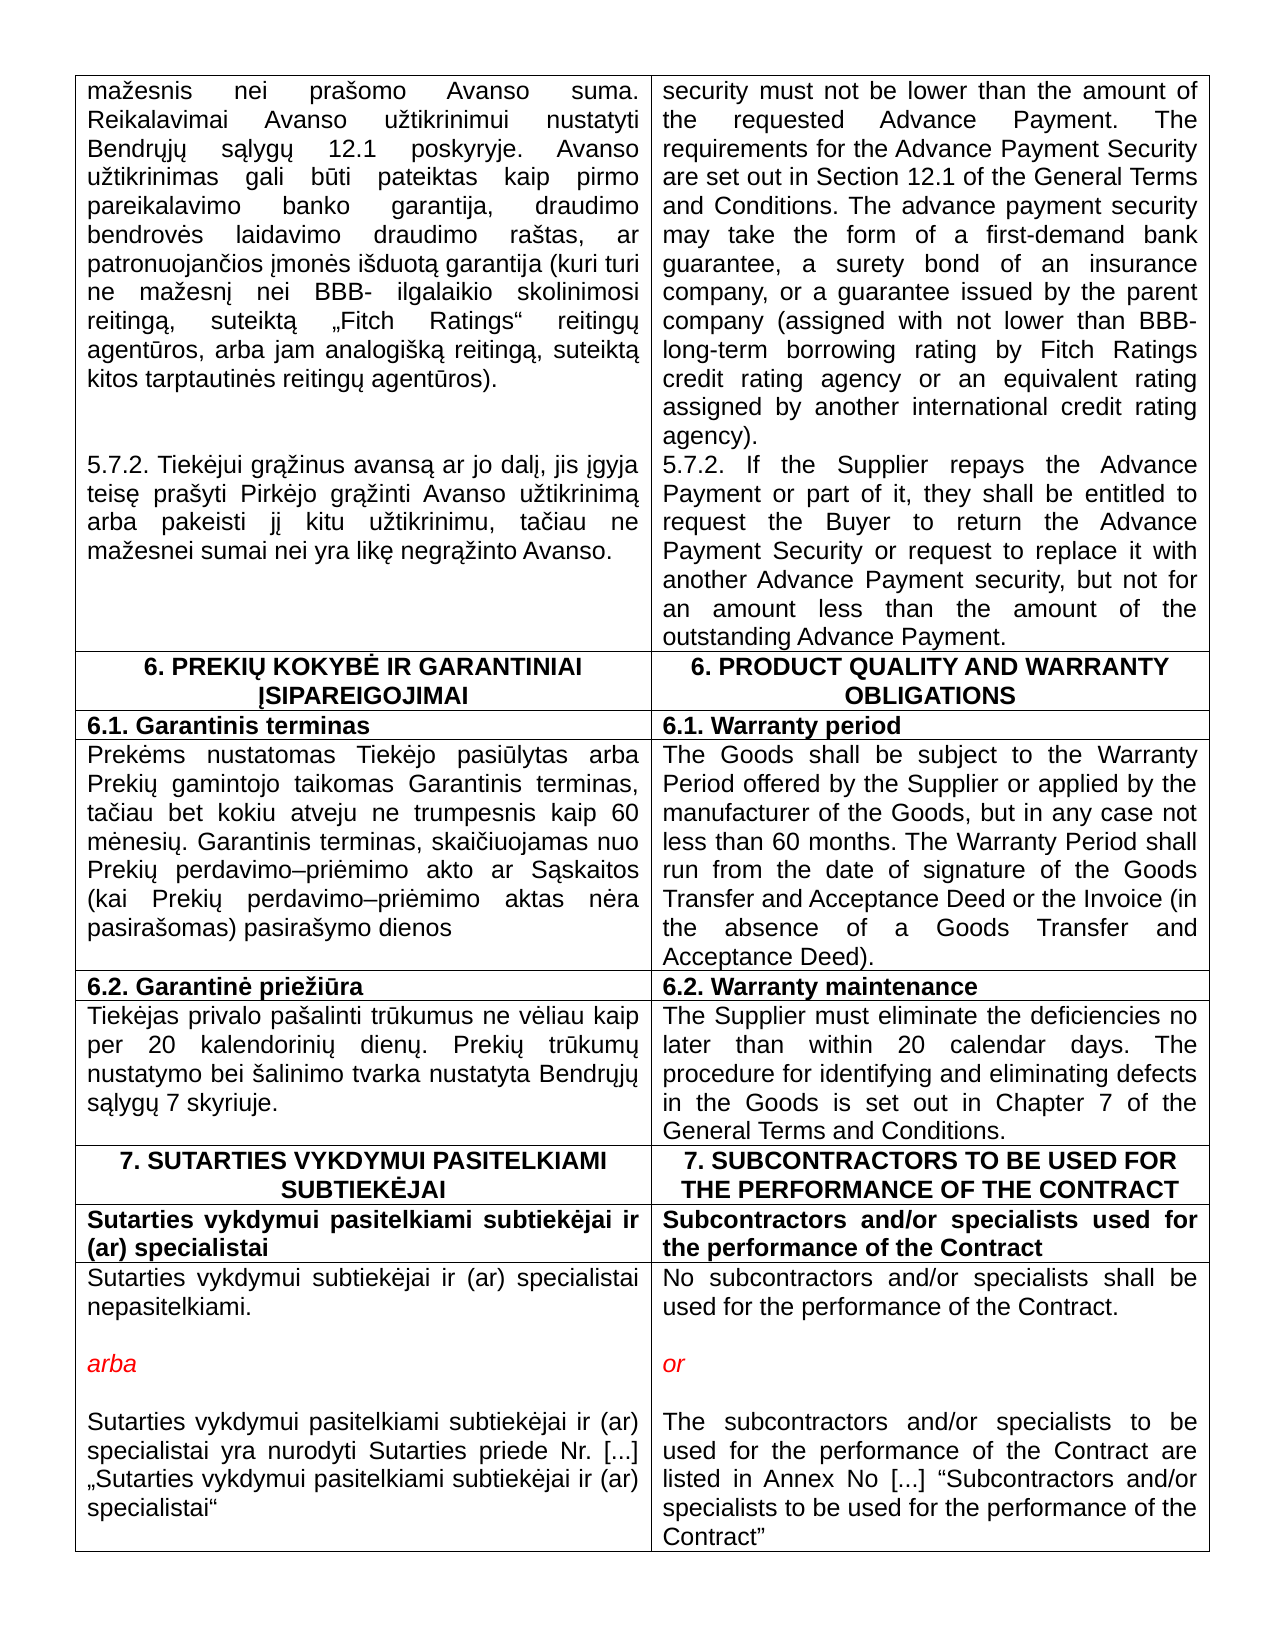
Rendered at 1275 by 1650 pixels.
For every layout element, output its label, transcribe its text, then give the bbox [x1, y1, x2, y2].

table_cell Subcontractors and/or specialists used for the performance of the Contract [652, 1205, 1209, 1262]
table_cell Tiekėjas privalo pašalinti trūkumus ne vėliau kaip per 20 kalendorinių dienų. Prekių trūkumų nustatymo bei šalinimo tvarka nustatyta Bendrųjų sąlygų 7 skyriuje. [76, 1001, 651, 1145]
table_cell 7. SUTARTIES VYKDYMUI PASITELKIAMI SUBTIEKĖJAI [76, 1146, 651, 1203]
table_cell 6. PRODUCT QUALITY AND WARRANTY OBLIGATIONS [652, 652, 1209, 709]
table_cell 6.2. Garantinė priežiūra [76, 971, 651, 1000]
table_cell 6.2. Warranty maintenance [652, 971, 1209, 1000]
table_cell 6.1. Garantinis terminas [76, 711, 651, 739]
table_cell The Supplier must eliminate the deficiencies no later than within 20 calendar days. The procedure for identifying and eliminating defects in the Goods is set out in Chapter 7 of the General Terms and Conditions. [652, 1001, 1209, 1145]
table_cell 6. PREKIŲ KOKYBĖ IR GARANTINIAI ĮSIPAREIGOJIMAI [76, 652, 651, 709]
table_cell 7. SUBCONTRACTORS TO BE USED FOR THE PERFORMANCE OF THE CONTRACT [652, 1146, 1209, 1203]
table_cell Prekėms nustatomas Tiekėjo pasiūlytas arba Prekių gamintojo taikomas Garantinis terminas, tačiau bet kokiu atveju ne trumpesnis kaip 60 mėnesių. Garantinis terminas, skaičiuojamas nuo Prekių perdavimo–priėmimo akto ar Sąskaitos (kai Prekių perdavimo–priėmimo aktas nėra pasirašomas) pasirašymo dienos [76, 740, 651, 970]
table_cell 6.1. Warranty period [652, 711, 1209, 739]
table_cell Sutarties vykdymui pasitelkiami subtiekėjai ir (ar) specialistai [76, 1205, 651, 1262]
table_cell Sutarties vykdymui subtiekėjai ir (ar) specialistai nepasitelkiami. arba Sutarties vykdymui pasitelkiami subtiekėjai ir (ar) specialistai yra nurodyti Sutarties priede Nr. [...] „Sutarties vykdymui pasitelkiami subtiekėjai ir (ar) specialistai“ [76, 1263, 651, 1551]
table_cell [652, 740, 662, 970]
table_cell No subcontractors and/or specialists shall be used for the performance of the Contract. or The subcontractors and/or specialists to be used for the performance of the Contract are listed in Annex No [...] “Subcontractors and/or specialists to be used for the performance of the Contract” [652, 1263, 1209, 1551]
table_cell The Goods shall be subject to the Warranty Period offered by the Supplier or applied by the manufacturer of the Goods, but in any case not less than 60 months. The Warranty Period shall run from the date of signature of the Goods Transfer and Acceptance Deed or the Invoice (in the absence of a Goods Transfer and Acceptance Deed). [875, 740, 1209, 970]
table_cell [76, 76, 651, 651]
